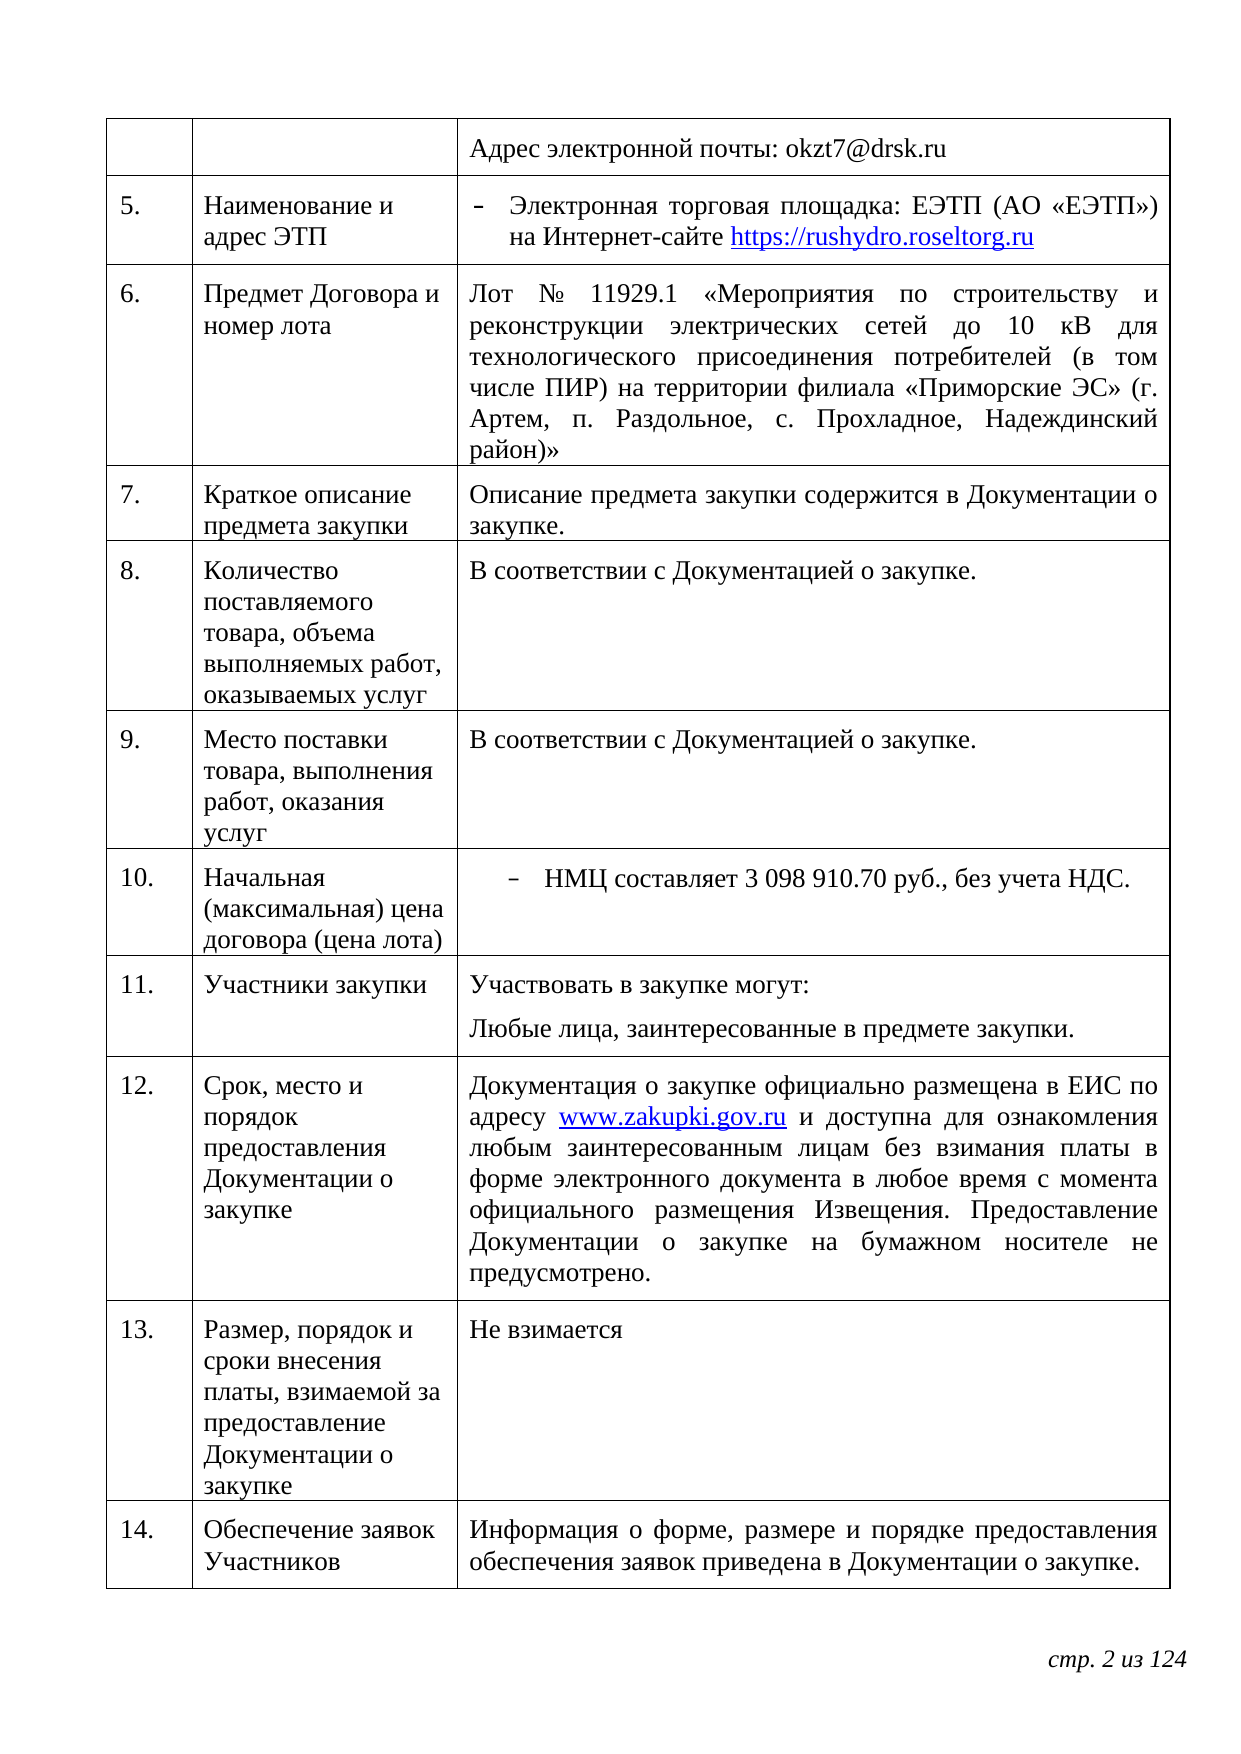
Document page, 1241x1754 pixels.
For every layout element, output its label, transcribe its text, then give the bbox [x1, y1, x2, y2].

table_cell [107, 265, 192, 464]
table_cell Предмет Договора и номер лота [193, 265, 457, 464]
table_cell [107, 176, 192, 264]
table_cell В соответствии с Документацией о закупке. [458, 711, 1169, 848]
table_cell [193, 119, 457, 175]
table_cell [458, 119, 1169, 175]
table_cell [107, 119, 192, 175]
table_cell Участвовать в закупке могут: Любые лица, заинтересованные в предмете закупки. [458, 956, 1169, 1056]
table_cell [107, 1057, 192, 1299]
table_cell Участники закупки [193, 956, 457, 1056]
table_cell Размер, порядок и сроки внесения платы, взимаемой за предоставление Документации о закупке [193, 1301, 457, 1500]
table_cell [107, 466, 192, 540]
table_cell [107, 956, 192, 1056]
table_cell [107, 541, 192, 709]
table_cell НМЦ составляет 3 098 910.70 руб., без учета НДС. [458, 849, 1169, 955]
table_cell Начальная (максимальная) цена договора (цена лота) [193, 849, 457, 955]
table_cell Количество поставляемого товара, объема выполняемых работ, оказываемых услуг [193, 541, 457, 709]
table_cell Место поставки товара, выполнения работ, оказания услуг [193, 711, 457, 848]
table_cell [107, 1501, 192, 1588]
table_cell [107, 1301, 192, 1500]
table_cell Срок, место и порядок предоставления Документации о закупке [193, 1057, 457, 1299]
table_cell Описание предмета закупки содержится в Документации о закупке. [458, 466, 1169, 540]
table_cell Не взимается [458, 1301, 1169, 1500]
table_cell [107, 711, 192, 848]
table_cell Краткое описание предмета закупки [193, 466, 457, 540]
table_cell Электронная торговая площадка: ЕЭТП (АО «ЕЭТП») на Интернет-сайте https://rushydro.roseltorg.ru [458, 176, 1169, 264]
table_cell В соответствии с Документацией о закупке. [458, 541, 1169, 709]
table_cell Информация о форме, размере и порядке предоставления обеспечения заявок приведена в Документации о закупке. [458, 1501, 1169, 1588]
table_cell Обеспечение заявок Участников [193, 1501, 457, 1588]
table_cell Наименование и адрес ЭТП [193, 176, 457, 264]
table_cell Документация о закупке официально размещена в ЕИС по адресу www.zakupki.gov.ru и доступна для ознакомления любым заинтересованным лицам без взимания платы в форме электронного документа в любое время с момента официального размещения Извещения. Предоставление Документации о закупке на бумажном носителе не предусмотрено. [458, 1057, 1169, 1299]
table_cell Лот № 11929.1 «Мероприятия по строительству и реконструкции электрических сетей до 10 кВ для технологического присоединения потребителей (в том числе ПИР) на территории филиала «Приморские ЭС» (г. Артем, п. Раздольное, с. Прохладное, Надеждинский район)» [458, 265, 1169, 464]
table_cell [107, 849, 192, 955]
